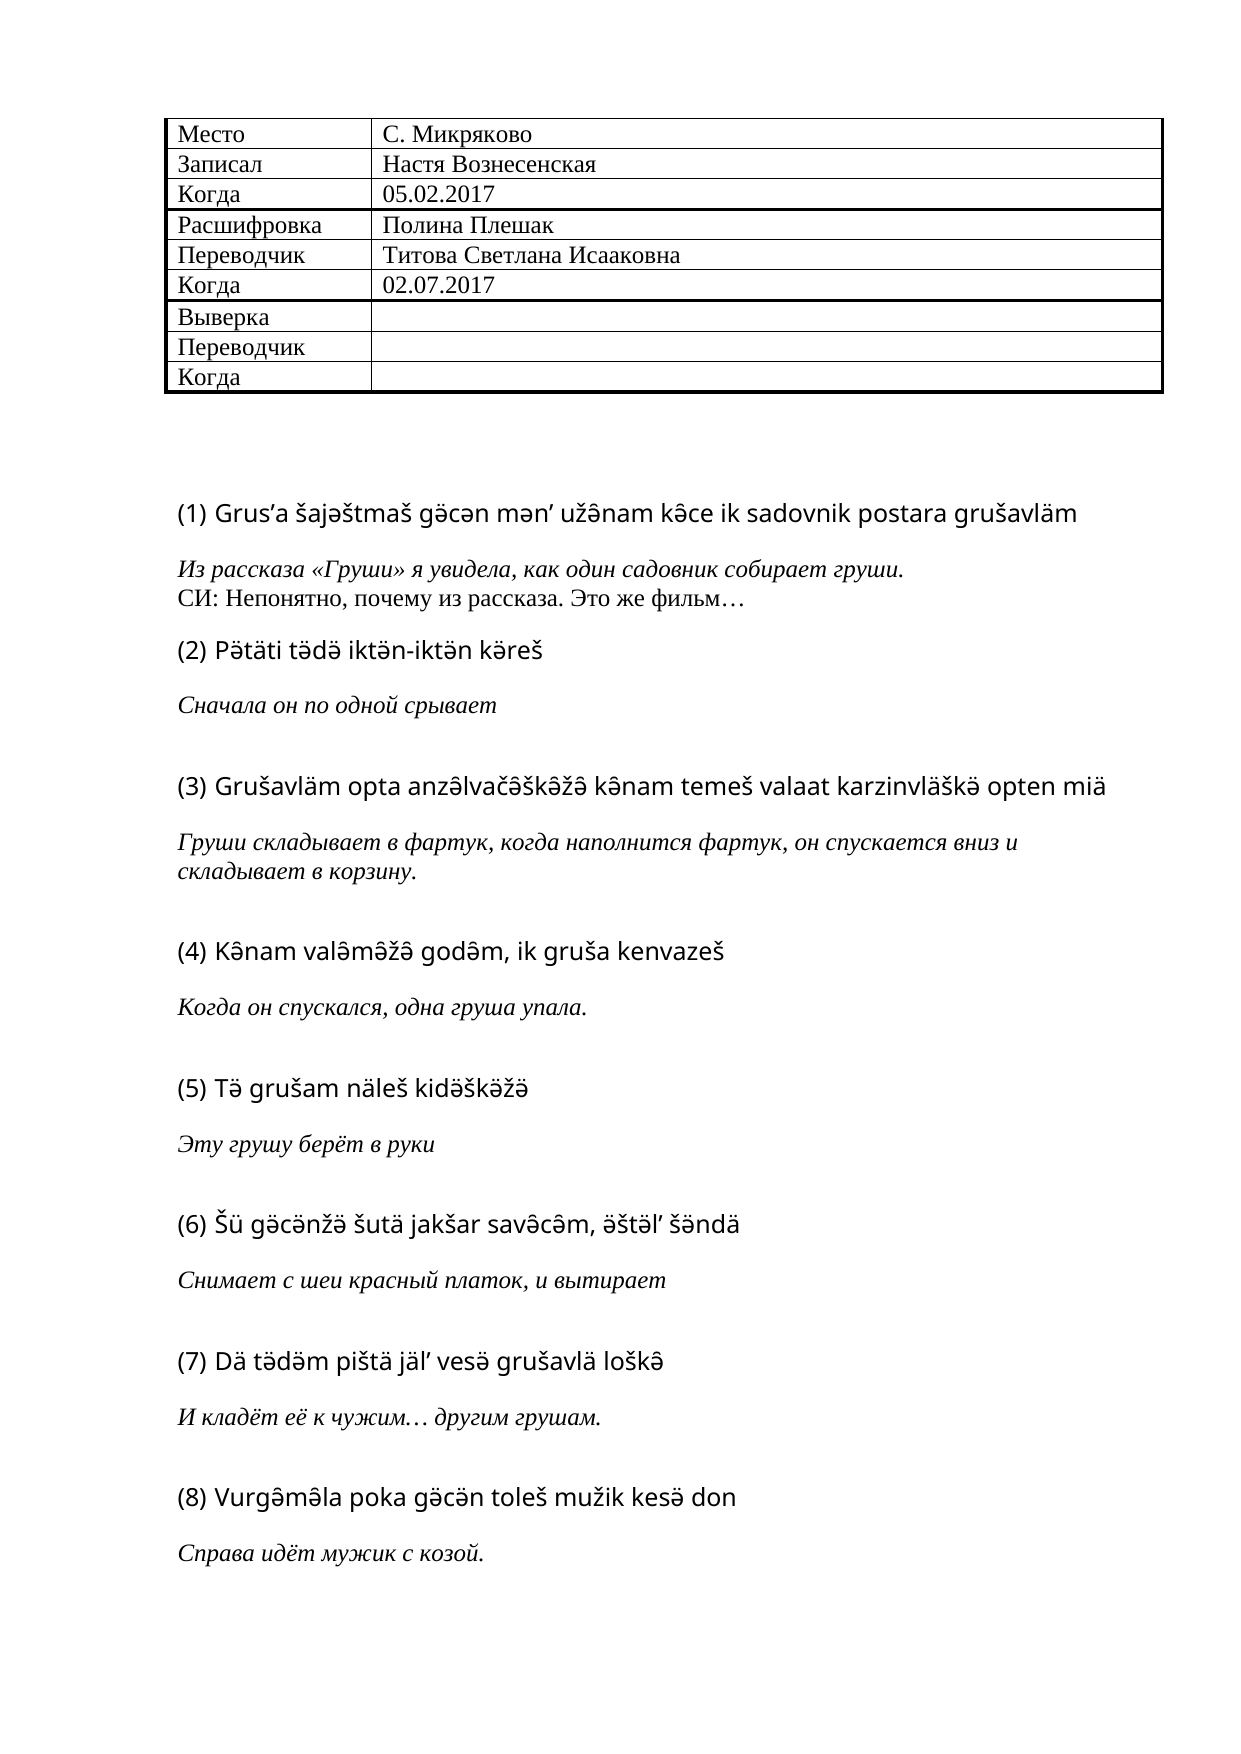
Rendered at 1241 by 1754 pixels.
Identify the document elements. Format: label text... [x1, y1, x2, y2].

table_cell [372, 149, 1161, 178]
text Vurgə̑mə̑la poka gə̈cə̈n toleš mužik kesə̈ don [177, 1480, 1152, 1514]
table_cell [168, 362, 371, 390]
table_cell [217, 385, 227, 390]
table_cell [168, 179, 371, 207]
text И кладёт её к чужим… другим грушам. [177, 1402, 1152, 1430]
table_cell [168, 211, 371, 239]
text Grušavläm opta anzə̑lvačə̑škə̑žə̑ kə̑nam temeš valaat karzinvläškə̈ opten miä [177, 769, 1152, 803]
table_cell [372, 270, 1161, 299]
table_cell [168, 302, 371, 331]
text Снимает с шеи красный платок, и вытирает [177, 1265, 1152, 1294]
text Сначала он по одной срывает [177, 691, 1152, 719]
text Из рассказа «Груши» я увидела, как один садовник собирает груши. [177, 554, 1152, 583]
list Grus’a šajəštmaš gə̈cən mən’ užə̑nam kə̑ce ik sadovnik postara grušavläm [177, 496, 1152, 530]
text Šü gə̈cə̈nžə̈ šutä jakšar savə̑cə̑m, ə̈štə̈l’ šə̈ndä [177, 1207, 1152, 1241]
text Dä tə̈də̈m pištä jäl’ vesə̈ grušavlä loškə̑ [177, 1343, 1152, 1377]
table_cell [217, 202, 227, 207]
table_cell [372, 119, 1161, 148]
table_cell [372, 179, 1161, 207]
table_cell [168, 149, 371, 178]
text Справа идёт мужик с козой. [177, 1538, 1152, 1567]
text Tə̈ grušam näleš kidə̈škə̈žə̈ [177, 1071, 1152, 1104]
text Kə̑nam valə̑mə̑žə̑ godə̑m, ik gruša kenvazeš [177, 934, 1152, 968]
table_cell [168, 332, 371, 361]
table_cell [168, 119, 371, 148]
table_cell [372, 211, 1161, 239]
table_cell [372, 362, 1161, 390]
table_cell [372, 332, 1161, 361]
text СИ: Непонятно, почему из рассказа. Это же фильм… [177, 583, 1152, 612]
text Эту грушу берёт в руки [177, 1129, 1152, 1157]
text Pə̈täti tə̈də̈ iktə̈n-iktə̈n kə̈reš [177, 632, 1152, 666]
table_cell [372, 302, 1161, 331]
text Груши складывает в фартук, когда наполнится фартук, он спускается вниз и складывает в корзину. [177, 827, 1152, 884]
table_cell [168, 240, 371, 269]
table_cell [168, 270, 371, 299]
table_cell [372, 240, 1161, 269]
text Когда он спускался, одна груша упала. [177, 992, 1152, 1021]
